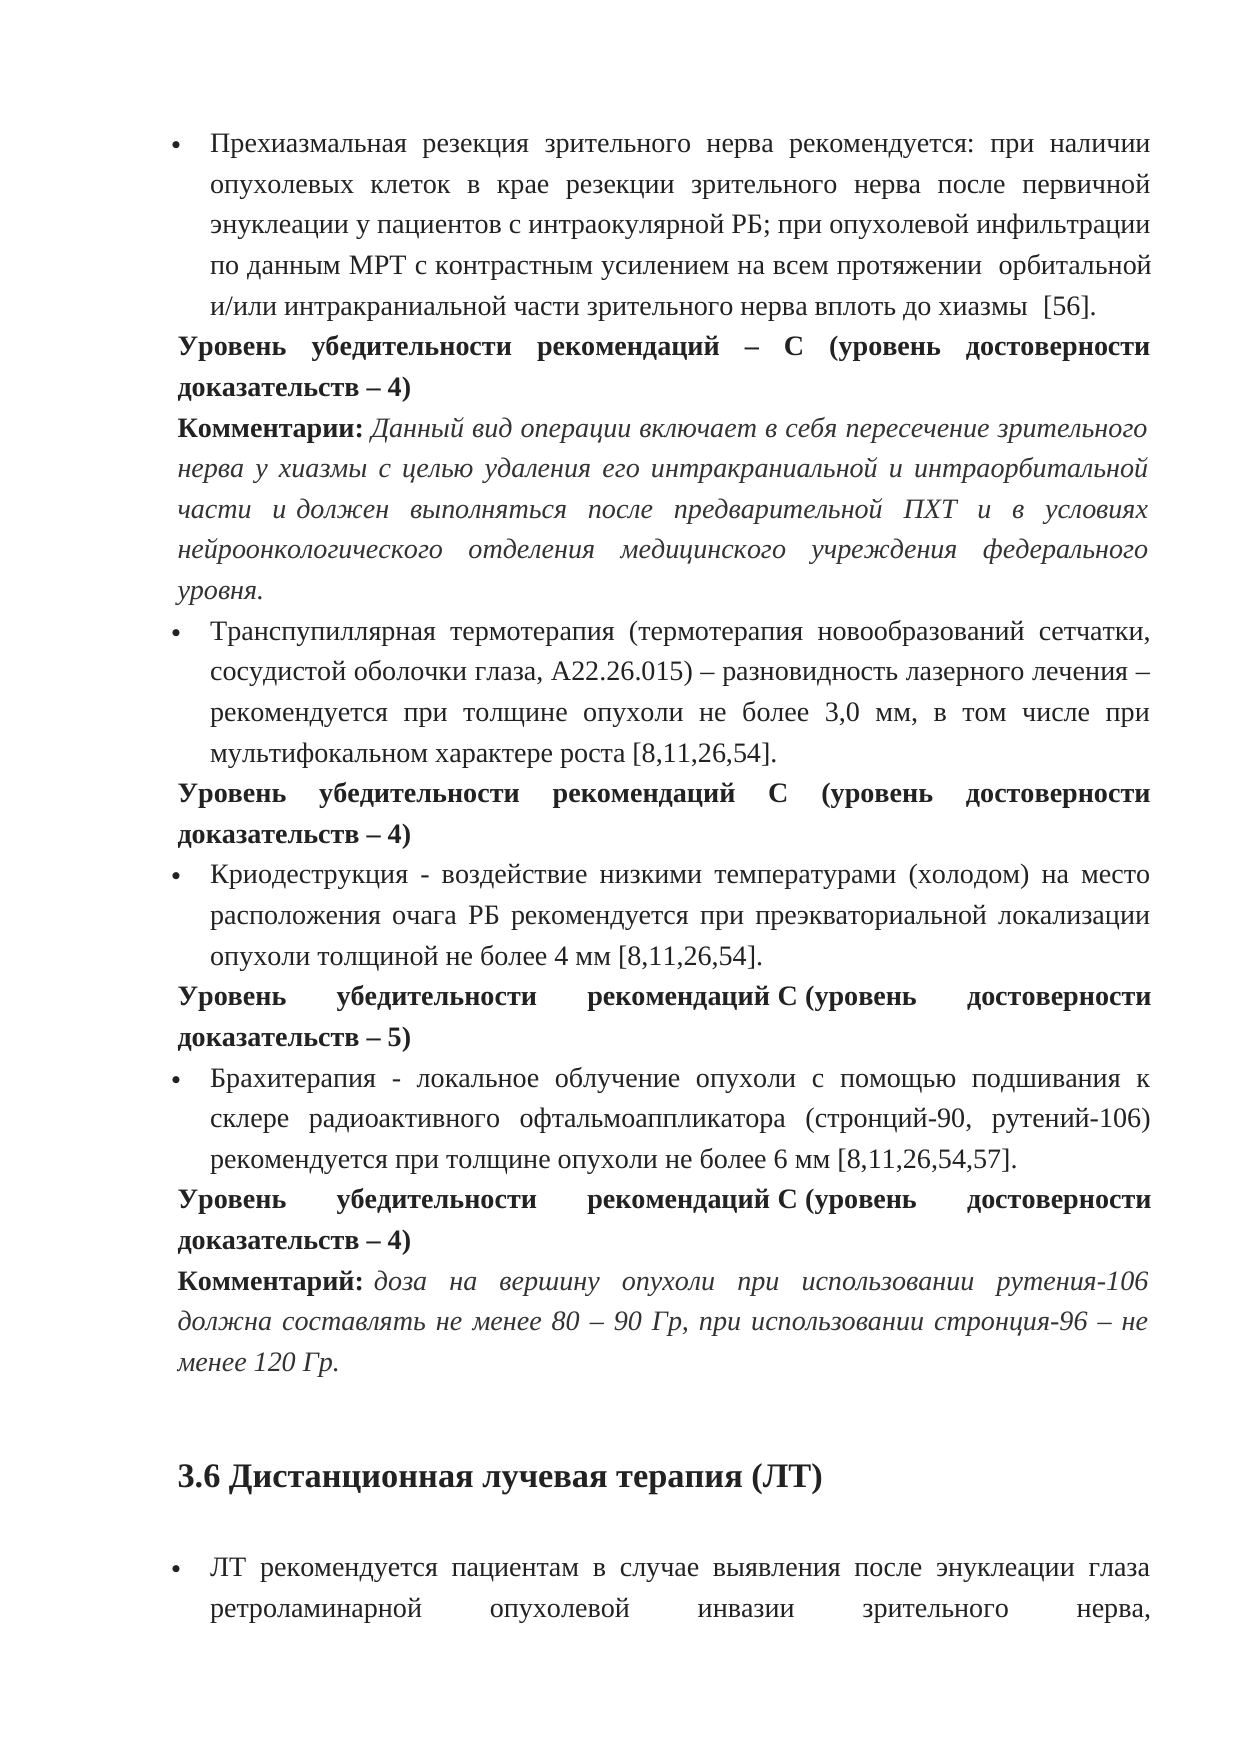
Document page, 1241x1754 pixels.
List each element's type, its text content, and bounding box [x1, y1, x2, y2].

text Комментарии: Данный вид операции включает в себя пересечение зрительного нерва у хиазмы с целью удаления его интракраниальной и интраорбитальной части и должен выполняться после предварительной ПХТ и в условиях нейроонкологического отделения медицинского учреждения федерального уровня. [177, 402, 1152, 606]
list Криодеструкция - воздействие низкими температурами (холодом) на место расположения очага РБ рекомендуется при преэкваториальной локализации опухоли толщиной не более 4 мм [8,11,26,54]. [172, 849, 1152, 971]
text Уровень убедительности рекомендаций C (уровень достоверности доказательств – 5) [177, 971, 1152, 1052]
list Прехиазмальная резекция зрительного нерва рекомендуется: при наличии опухолевых клеток в крае резекции зрительного нерва после первичной энуклеации у пациентов с интраокулярной РБ; при опухолевой инфильтрации по данным МРТ с контрастным усилением на всем протяжении орбитальной и/или интракраниальной части зрительного нерва вплоть до хиазмы [56]. [172, 118, 1152, 321]
text Уровень убедительности рекомендаций С (уровень достоверности доказательств – 4) [177, 768, 1152, 849]
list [172, 1542, 1152, 1623]
list Транспупиллярная термотерапия (термотерапия новообразований сетчатки, сосудистой оболочки глаза, А22.26.015) – разновидность лазерного лечения – рекомендуется при толщине опухоли не более 3,0 мм, в том числе при мультифокальном характере роста [8,11,26,54]. [172, 606, 1152, 768]
list Брахитерапия - локальное облучение опухоли с помощью подшивания к склере радиоактивного офтальмоаппликатора (стронций-90, рутений-106) рекомендуется при толщине опухоли не более 6 мм [8,11,26,54,57]. [172, 1052, 1152, 1174]
text 3.6 Дистанционная лучевая терапия (ЛТ) [177, 1456, 1152, 1495]
text Уровень убедительности рекомендаций – С (уровень достоверности доказательств – 4) [177, 321, 1152, 402]
text Комментарий: доза на вершину опухоли при использовании рутения-106 должна составлять не менее 80 – 90 Гр, при использовании стронция-96 – не менее 120 Гр. [177, 1256, 1152, 1377]
text Уровень убедительности рекомендаций C (уровень достоверности доказательств – 4) [177, 1174, 1152, 1256]
